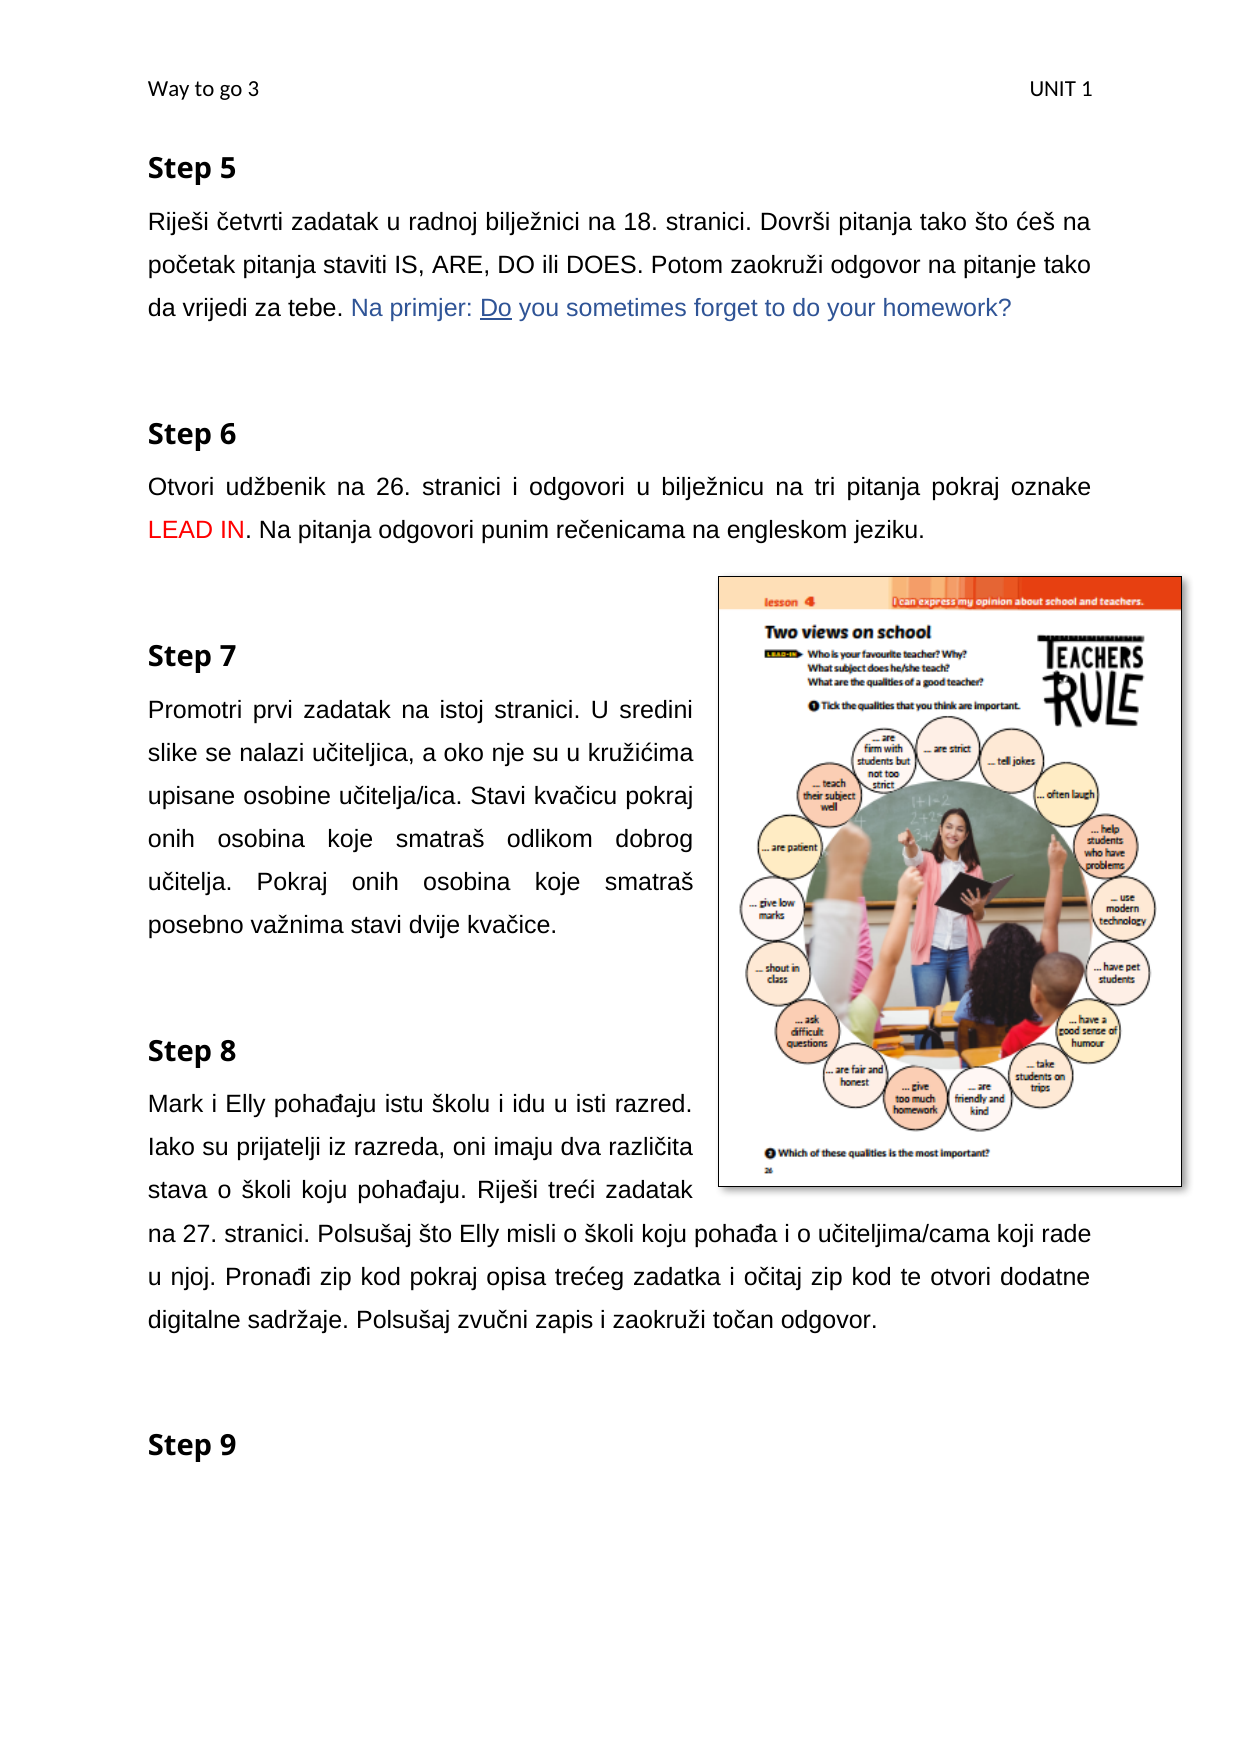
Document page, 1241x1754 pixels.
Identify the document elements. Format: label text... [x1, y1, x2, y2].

picture [719, 577, 1181, 1186]
text Step 5 [148, 148, 1093, 187]
text Step 8 [148, 1030, 717, 1069]
text Step 6 [148, 413, 1093, 453]
text Step 7 [148, 635, 717, 675]
text Riješi četvrti zadatak u radnoj bilježnici na 18. stranici. Dovrši pitanja tako što ćeš na početak pitanja staviti IS, ARE, DO ili DOES. Potom zaokruži odgovor na pitanje tako da vrijedi za tebe. Na primjer: Do you sometimes forget to do your homework? [148, 207, 1093, 322]
text Step 9 [148, 1424, 1093, 1464]
text Mark i Elly pohađaju istu školu i idu u isti razred. Iako su prijatelji iz razreda, oni imaju dva različita stava o školi koju pohađaju. Riješi treći zadatak na 27. stranici. Polsušaj što Elly misli o školi koju pohađa i o učiteljima/cama koji rade u njoj. Pronađi zip kod pokraj opisa trećeg zadatka i očitaj zip kod te otvori dodatne digitalne sadržaje. Polsušaj zvučni zapis i zaokruži točan odgovor. [148, 1089, 1093, 1334]
text Otvori udžbenik na 26. stranici i odgovori u bilježnicu na tri pitanja pokraj oznake LEAD IN. Na pitanja odgovori punim rečenicama na engleskom jeziku. [148, 472, 1093, 544]
text Promotri prvi zadatak na istoj stranici. U sredini slike se nalazi učiteljica, a oko nje su u kružićima upisane osobine učitelja/ica. Stavi kvačicu pokraj onih osobina koje smatraš odlikom dobrog učitelja. Pokraj onih osobina koje smatraš posebno važnima stavi dvije kvačice. [148, 694, 717, 939]
